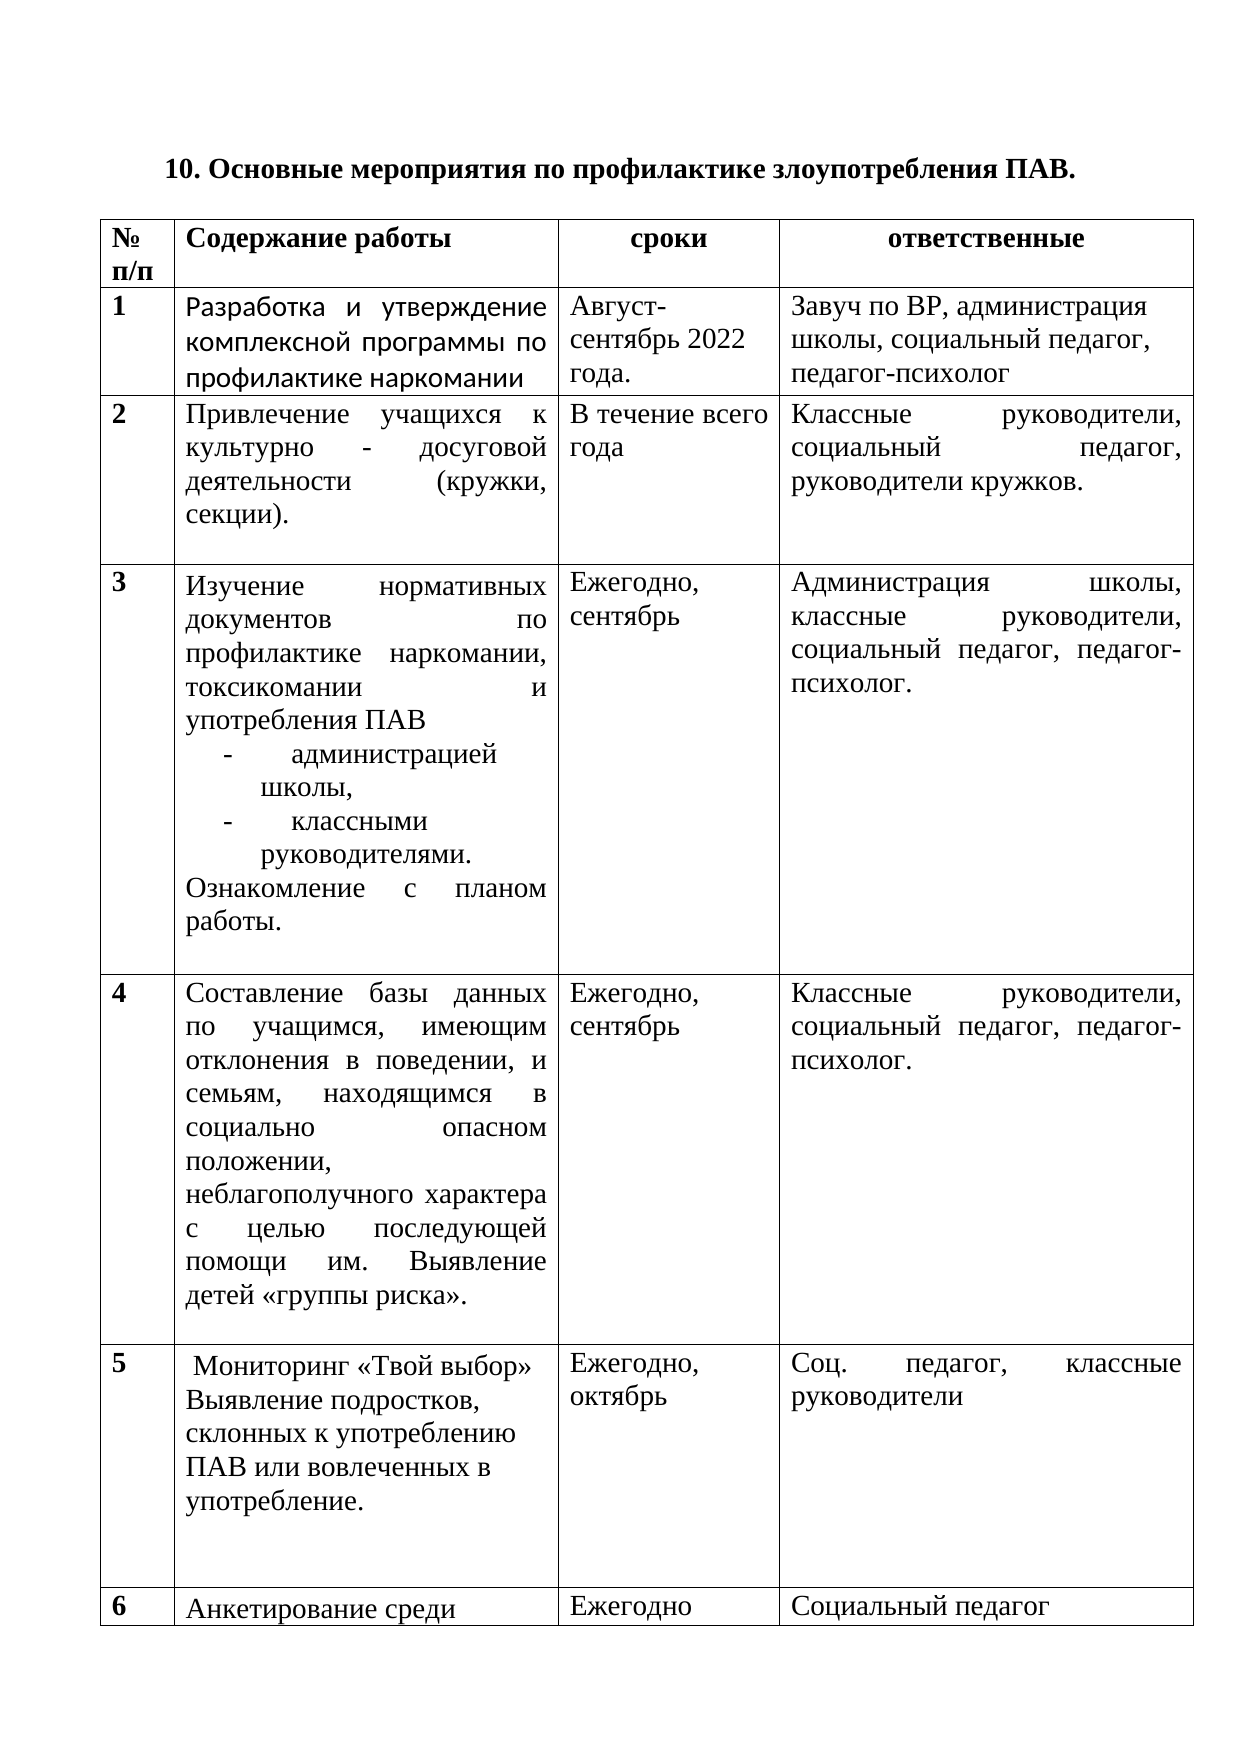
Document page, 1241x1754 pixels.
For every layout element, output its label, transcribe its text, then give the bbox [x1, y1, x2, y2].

table_cell Август-сентябрь 2022 года. [559, 288, 779, 395]
table_cell Разработка и утверждение комплексной программы по профилактике наркомании [175, 288, 558, 395]
table_cell В течение всего года [559, 396, 779, 563]
table_cell Ежегодно, октябрь [559, 1345, 779, 1587]
table_cell Ежегодно, сентябрь [559, 975, 779, 1344]
table_cell Составление базы данных по учащимся, имеющим отклонения в поведении, и семьям, находящимся в социально опасном положении, неблагополучного характера с целью последующей помощи им. Выявление детей «группы риска». [175, 975, 558, 1344]
table_cell Ежегодно октябрь [559, 1588, 779, 1625]
table_cell Мониторинг «Твой выбор» Выявление подростков, склонных к употреблению ПАВ или вовлеченных в употребление. [175, 1345, 558, 1587]
table_cell Изучение нормативных документов по профилактике наркомании, токсикомании и употребления ПАВ - администрацией школы, - классными руководителями. Ознакомление с планом работы. [175, 565, 558, 974]
table_cell 1 [101, 288, 174, 395]
table_cell Администрация школы, классные руководители, социальный педагог, педагог-психолог. [780, 565, 1193, 974]
table_cell Соц. педагог, классные руководители [780, 1345, 1193, 1587]
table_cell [175, 1588, 558, 1625]
table_cell Ежегодно, сентябрь [559, 565, 779, 974]
table_cell Классные руководители, социальный педагог, руководители кружков. [780, 396, 1193, 563]
table_cell Завуч по ВР, администрация школы, социальный педагог, педагог-психолог [780, 288, 1193, 395]
table_cell Классные руководители, социальный педагог, педагог-психолог. [780, 975, 1193, 1344]
table_cell Привлечение учащихся к культурно - досуговой деятельности (кружки, секции). [175, 396, 558, 563]
table_cell 2 [101, 396, 174, 563]
table_cell 3 [101, 565, 174, 974]
table_header Содержание работы [175, 220, 558, 287]
table_header ответственные [780, 220, 1193, 287]
table_header № п/п [101, 220, 174, 287]
table_cell 4 [101, 975, 174, 1344]
text 10. Основные мероприятия по профилактике злоупотребления ПАВ. [89, 152, 1152, 185]
table_cell 6 [101, 1588, 174, 1625]
table_header сроки [559, 220, 779, 287]
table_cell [780, 1588, 1193, 1625]
table_cell 5 [101, 1345, 174, 1587]
